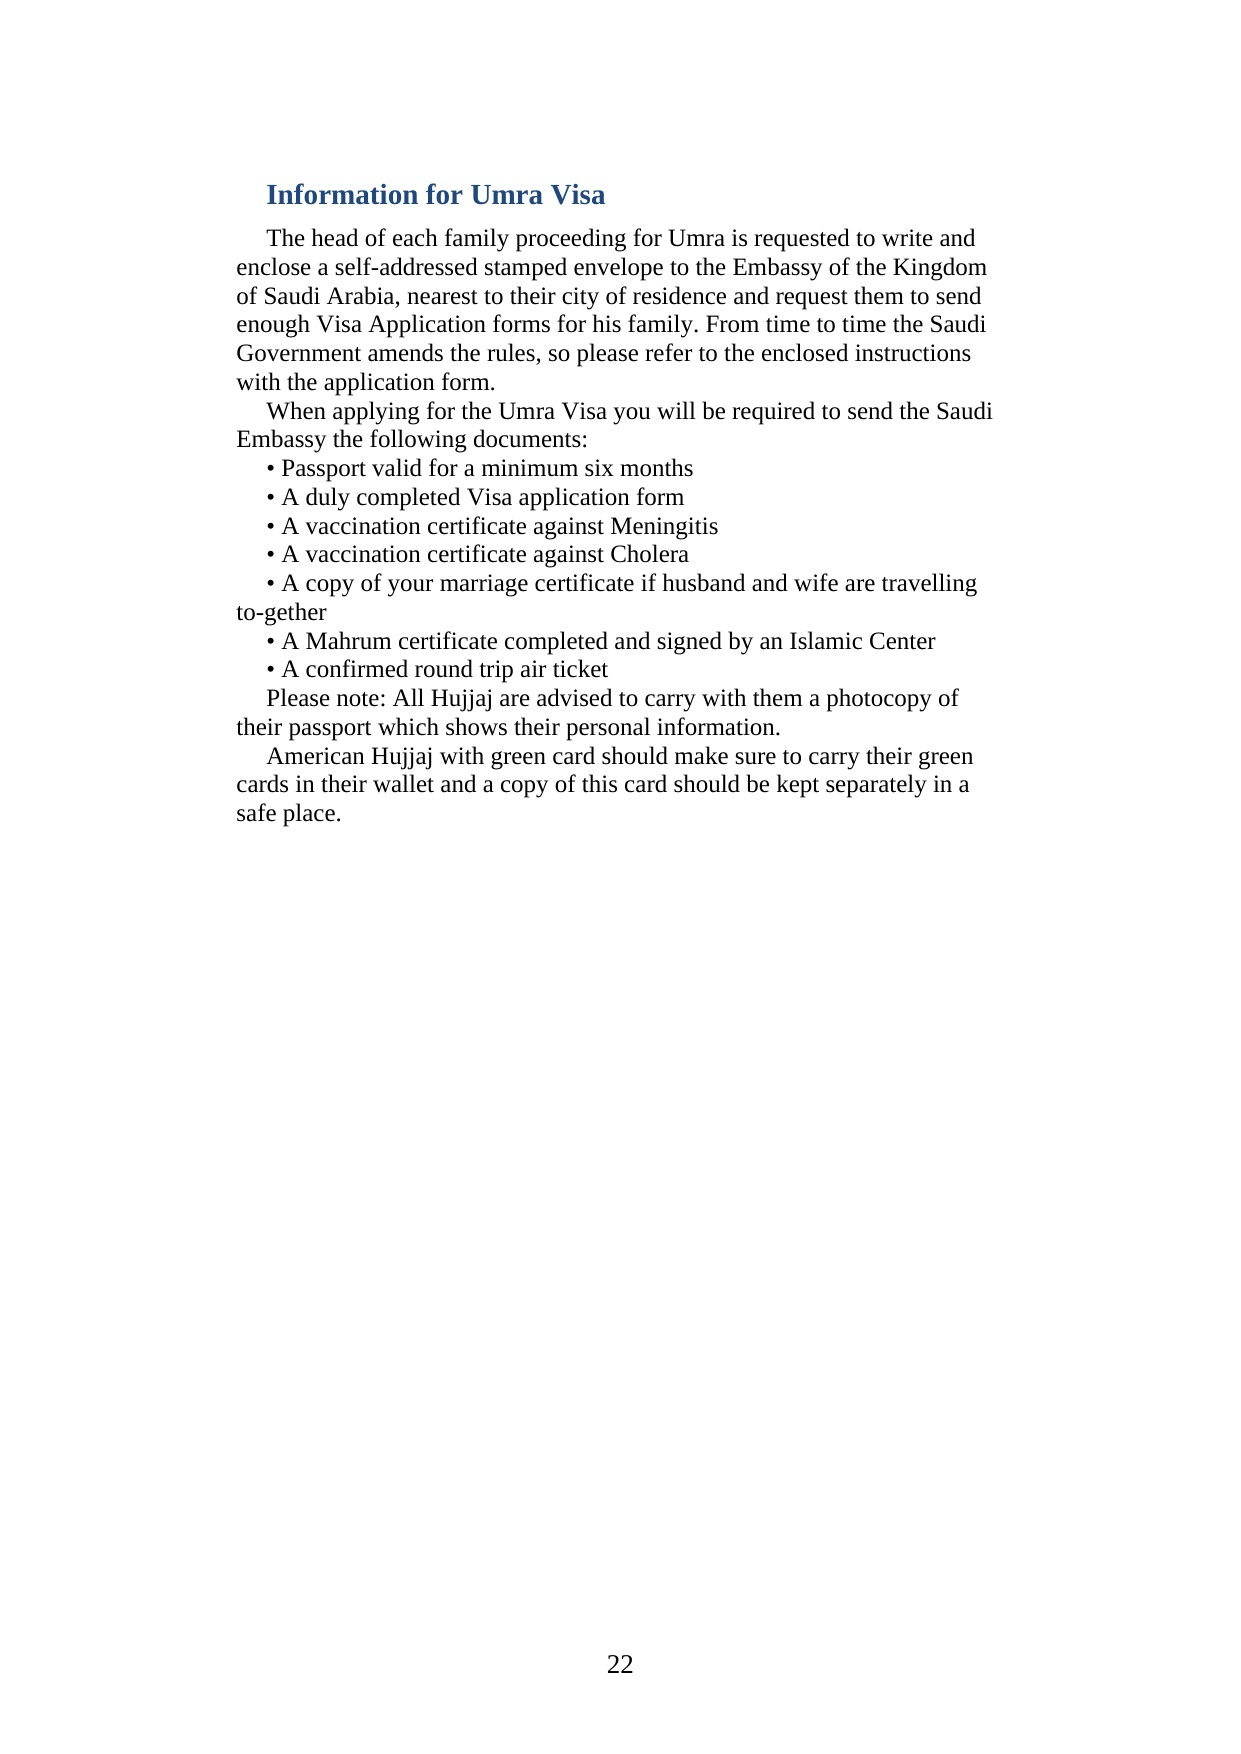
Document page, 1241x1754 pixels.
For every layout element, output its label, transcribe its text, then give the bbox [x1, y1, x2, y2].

text American Hujjaj with green card should make sure to carry their green cards in their wallet and a copy of this card should be kept separately in a safe place. [236, 741, 1004, 827]
text • A vaccination certificate against Meningitis [236, 511, 1004, 539]
text When applying for the Umra Visa you will be required to send the Saudi Embassy the following documents: [236, 396, 1004, 453]
text • A duly completed Visa application form [236, 482, 1004, 511]
text • A confirmed round trip air ticket [236, 654, 1004, 683]
text • A Mahrum certificate completed and signed by an Islamic Center [236, 626, 1004, 654]
text • A copy of your marriage certificate if husband and wife are travelling to-gether [236, 568, 1004, 626]
text • A vaccination certificate against Cholera [236, 539, 1004, 568]
subtitle Information for Umra Visa [236, 177, 1004, 211]
text • Passport valid for a minimum six months [236, 453, 1004, 482]
text Please note: All Hujjaj are advised to carry with them a photocopy of their passport which shows their personal information. [236, 683, 1004, 741]
text The head of each family proceeding for Umra is requested to write and enclose a self-addressed stamped envelope to the Embassy of the Kingdom of Saudi Arabia, nearest to their city of residence and request them to send enough Visa Application forms for his family. From time to time the Saudi Government amends the rules, so please refer to the enclosed instructions with the application form. [236, 223, 1004, 396]
